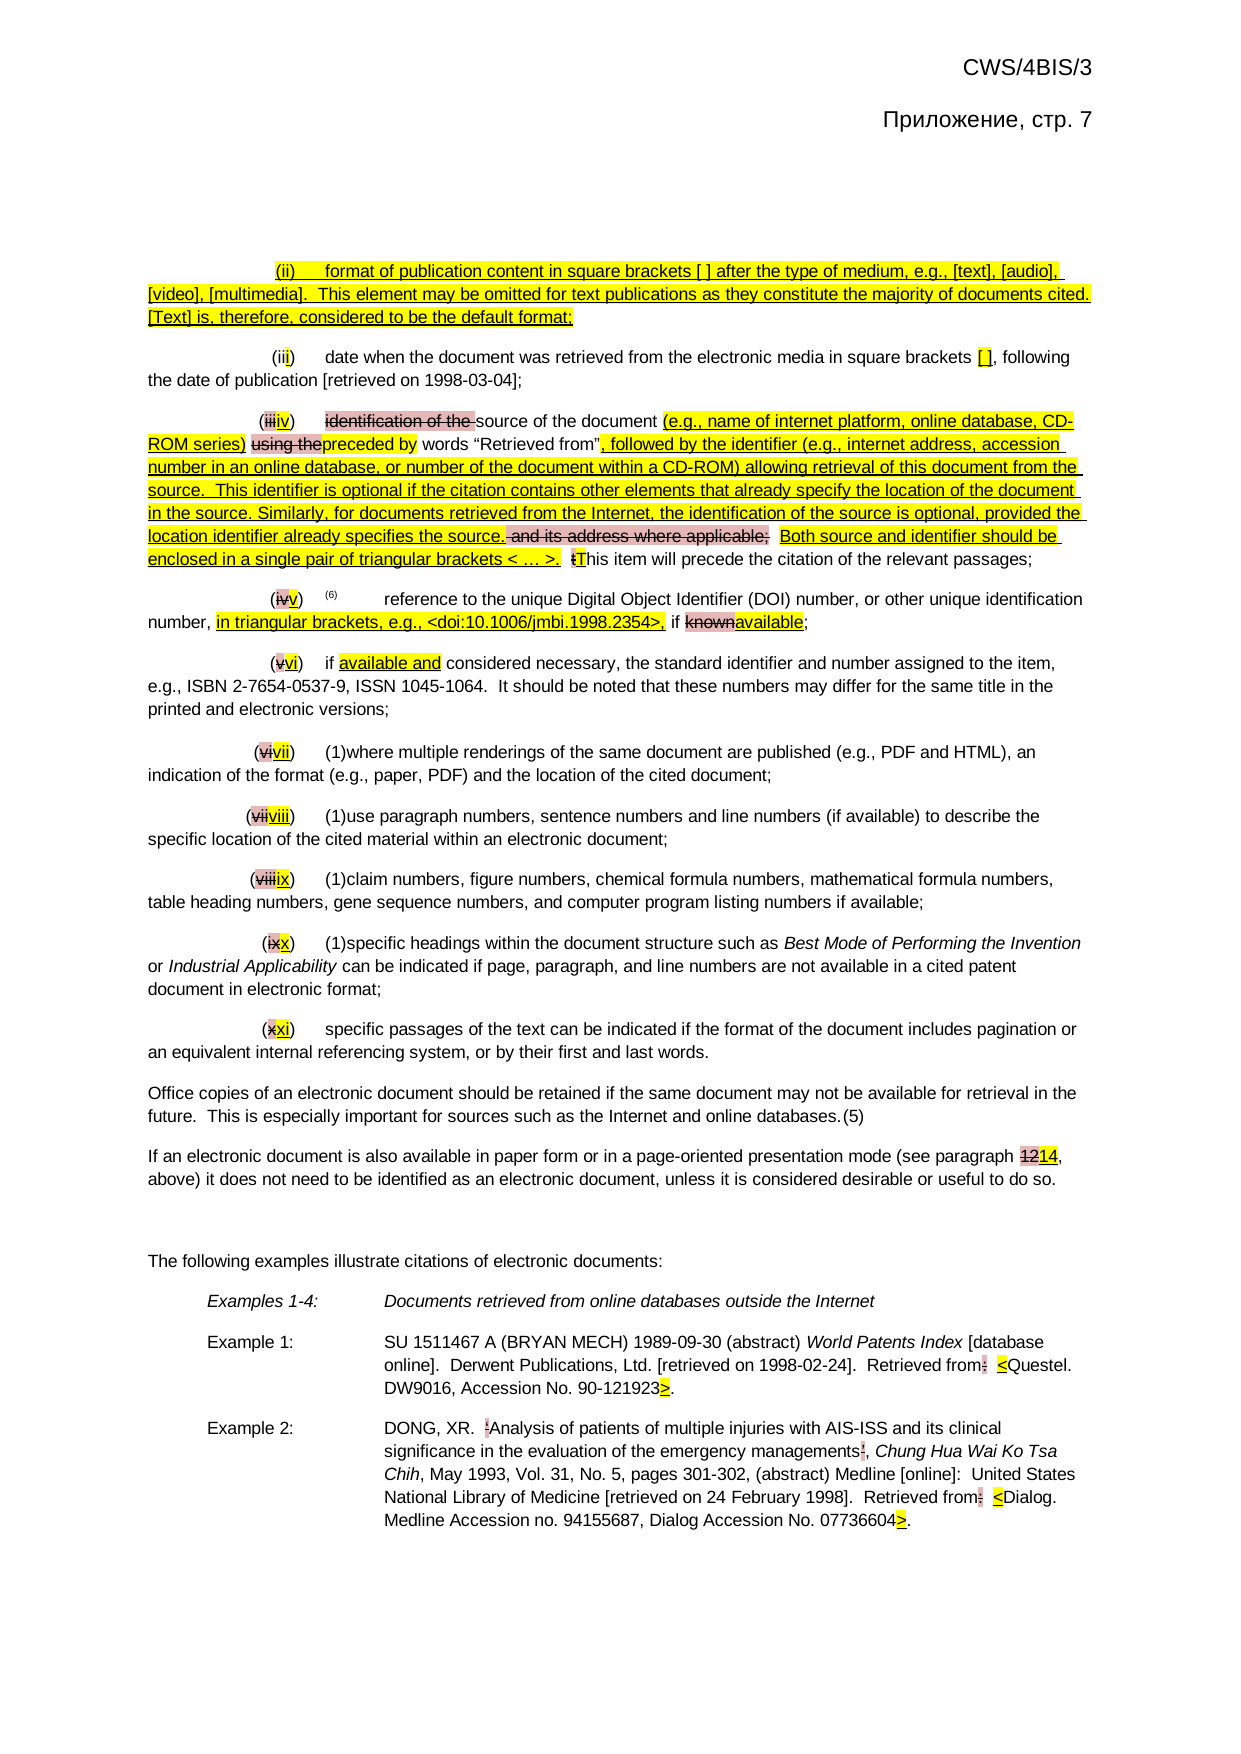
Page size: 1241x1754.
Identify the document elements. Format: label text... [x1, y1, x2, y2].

text (vvi) if available and considered necessary, the standard identifier and number assigned to the item, e.g., ISBN 2-7654-0537-9, ISSN 1045-1064. It should be noted that these numbers may differ for the same title in the printed and electronic versions; [148, 652, 1092, 718]
list Office copies of an electronic document should be retained if the same document may not be available for retrieval in the future. This is especially important for sources such as the Internet and online databases.(5) [148, 1083, 1092, 1126]
list (vivii) (1)where multiple renderings of the same document are published (e.g., PDF and HTML), an indication of the format (e.g., paper, PDF) and the location of the cited document; [148, 742, 1092, 785]
list (iiiiv) identification of the source of the document (e.g., name of internet platform, online database, CD-ROM series) using thepreceded by words “Retrieved from”, followed by the identifier (e.g., internet address, accession number in an online database, or number of the document within a CD-ROM) allowing retrieval of this document from the source. This identifier is optional if the citation contains other elements that already specify the location of the document in the source. Similarly, for documents retrieved from the Internet, the identification of the source is optional, provided the location identifier already specifies the source. and its address where applicable; Both source and identifier should be enclosed in a single pair of triangular brackets < … >. tThis item will precede the citation of the relevant passages; [148, 411, 1092, 568]
list If an electronic document is also available in paper form or in a page-oriented presentation mode (see paragraph 1214, above) it does not need to be identified as an electronic document, unless it is considered desirable or useful to do so. [148, 1146, 1092, 1189]
list (ivv) (6) reference to the unique Digital Object Identifier (DOI) number, or other unique identification number, in triangular brackets, e.g., <doi:10.1006/jmbi.1998.2354>, if knownavailable; [148, 589, 1092, 632]
list (xxi) specific passages of the text can be indicated if the format of the document includes pagination or an equivalent internal referencing system, or by their first and last words. [148, 1019, 1092, 1062]
list Example 1: SU 1511467 A (BRYAN MECH) 1989-09-30 (abstract) World Patents Index [database online]. Derwent Publications, Ltd. [retrieved on 1998-02-24]. Retrieved from: <Questel. DW9016, Accession No. 90-121923>. [207, 1332, 1092, 1397]
list (ixx) (1)specific headings within the document structure such as Best Mode of Performing the Invention or Industrial Applicability can be indicated if page, paragraph, and line numbers are not available in a cited patent document in electronic format; [148, 933, 1092, 998]
list (iii) date when the document was retrieved from the electronic media in square brackets [ ], following the date of publication [retrieved on 1998-03-04]; [148, 347, 1092, 390]
list (viiiix) (1)claim numbers, figure numbers, chemical formula numbers, mathematical formula numbers, table heading numbers, gene sequence numbers, and computer program listing numbers if available; [148, 869, 1092, 912]
list (viiviii) (1)use paragraph numbers, sentence numbers and line numbers (if available) to describe the specific location of the cited material within an electronic document; [148, 806, 1092, 848]
list (ii) format of publication content in square brackets [ ] after the type of medium, e.g., [text], [audio], [video], [multimedia]. This element may be omitted for text publications as they constitute the majority of documents cited. [Text] is, therefore, considered to be the default format; [148, 261, 1092, 327]
list Example 2: DONG, XR. ‘Analysis of patients of multiple injuries with AIS-ISS and its clinical significance in the evaluation of the emergency managements’, Chung Hua Wai Ko Tsa Chih, May 1993, Vol. 31, No. 5, pages 301-302, (abstract) Medline [online]: United States National Library of Medicine [retrieved on 24 February 1998]. Retrieved from: <Dialog. Medline Accession no. 94155687, Dialog Accession No. 07736604>. [207, 1418, 1092, 1530]
list Examples 1-4: Documents retrieved from online databases outside the Internet [207, 1291, 1092, 1311]
list The following examples illustrate citations of electronic documents: [148, 1250, 1092, 1270]
